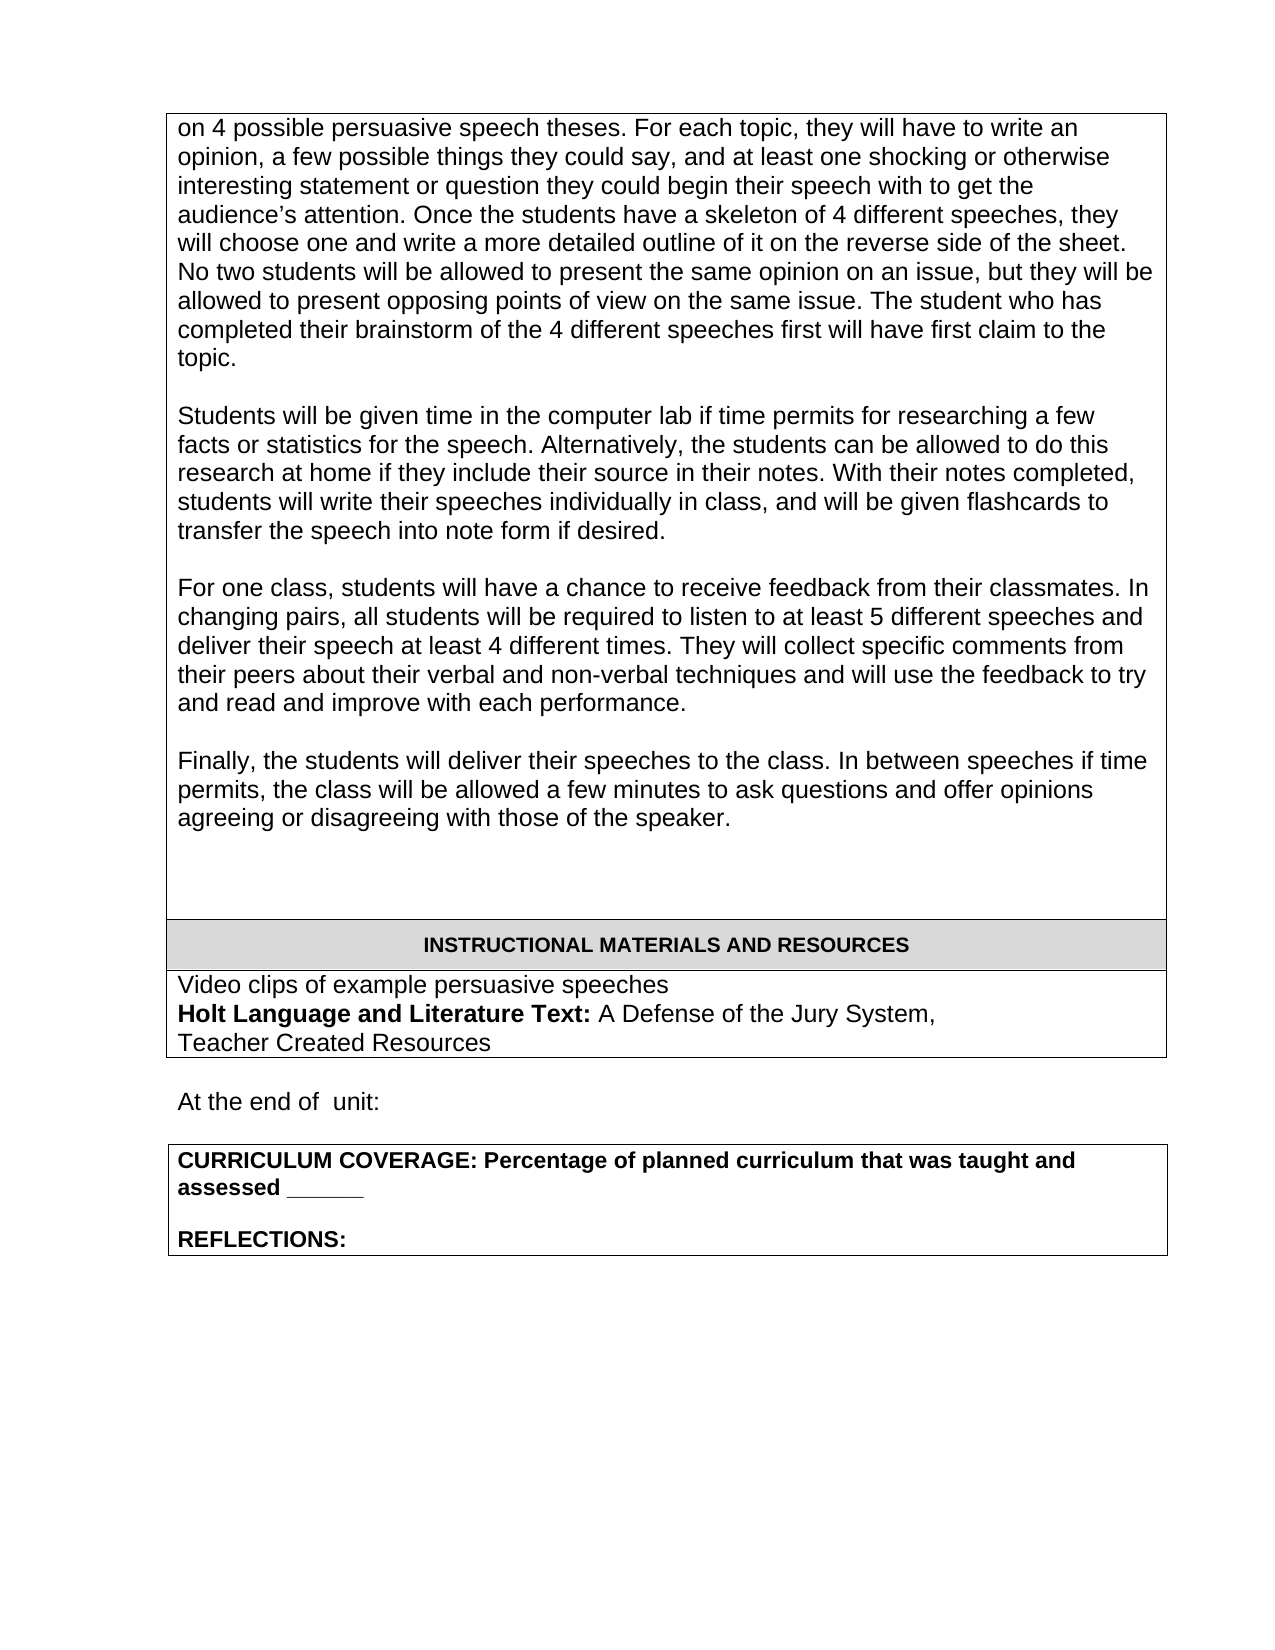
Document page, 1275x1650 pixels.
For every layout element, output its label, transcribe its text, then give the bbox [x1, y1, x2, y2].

table_cell INSTRUCTIONAL MATERIALS AND RESOURCES [167, 920, 1166, 969]
text At the end of unit: [177, 1087, 1167, 1115]
text CURRICULUM COVERAGE: Percentage of planned curriculum that was taught and assessed ______ [169, 1145, 1167, 1200]
text REFLECTIONS: [169, 1223, 1167, 1255]
table_cell Video clips of example persuasive speeches Holt Language and Literature Text: A Defense of the Jury System, Teacher Created Resources [167, 971, 1166, 1057]
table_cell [167, 114, 1166, 918]
